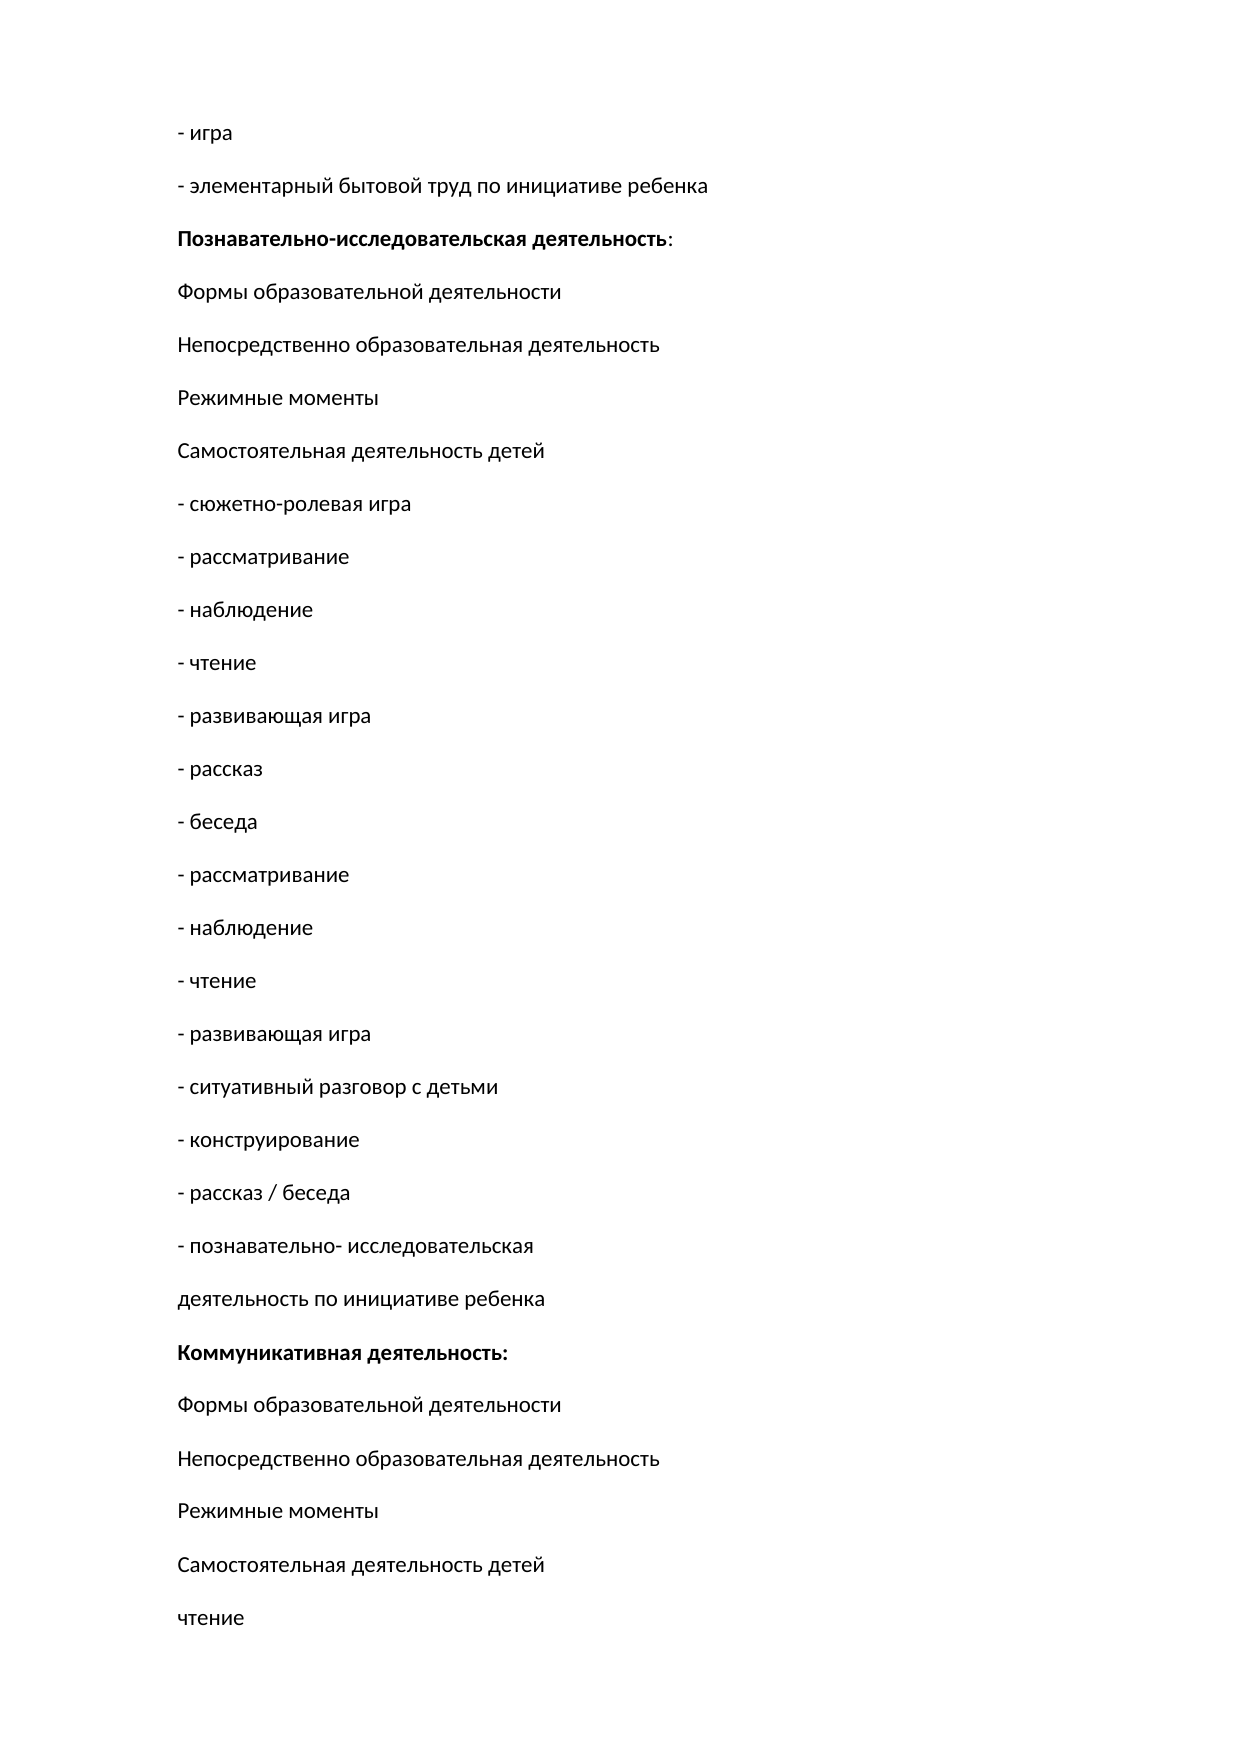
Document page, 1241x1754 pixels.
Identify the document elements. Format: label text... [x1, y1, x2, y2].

text Коммуникативная деятельность: [177, 1338, 1152, 1366]
text - рассматривание [177, 860, 1152, 888]
text - познавательно- исследовательская [177, 1232, 1152, 1259]
text чтение [177, 1603, 1152, 1631]
text - сюжетно-ролевая игра [177, 489, 1152, 517]
text - беседа [177, 807, 1152, 835]
text - конструирование [177, 1126, 1152, 1153]
text Непосредственно образовательная деятельность [177, 330, 1152, 358]
text - рассматривание [177, 542, 1152, 570]
text - чтение [177, 966, 1152, 994]
text Самостоятельная деятельность детей [177, 436, 1152, 464]
text Познавательно-исследовательская деятельность: [177, 224, 1152, 252]
text - элементарный бытовой труд по инициативе ребенка [177, 171, 1152, 199]
text Самостоятельная деятельность детей [177, 1550, 1152, 1578]
text - развивающая игра [177, 1019, 1152, 1047]
text - развивающая игра [177, 701, 1152, 729]
text Режимные моменты [177, 1497, 1152, 1525]
text - наблюдение [177, 595, 1152, 623]
text Режимные моменты [177, 383, 1152, 411]
text - ситуативный разговор с детьми [177, 1072, 1152, 1101]
text - рассказ / беседа [177, 1178, 1152, 1207]
text - чтение [177, 648, 1152, 676]
text Непосредственно образовательная деятельность [177, 1444, 1152, 1472]
text - наблюдение [177, 913, 1152, 941]
text Формы образовательной деятельности [177, 1391, 1152, 1419]
text деятельность по инициативе ребенка [177, 1284, 1152, 1313]
text Формы образовательной деятельности [177, 277, 1152, 305]
text - игра [177, 118, 1152, 146]
text - рассказ [177, 754, 1152, 782]
